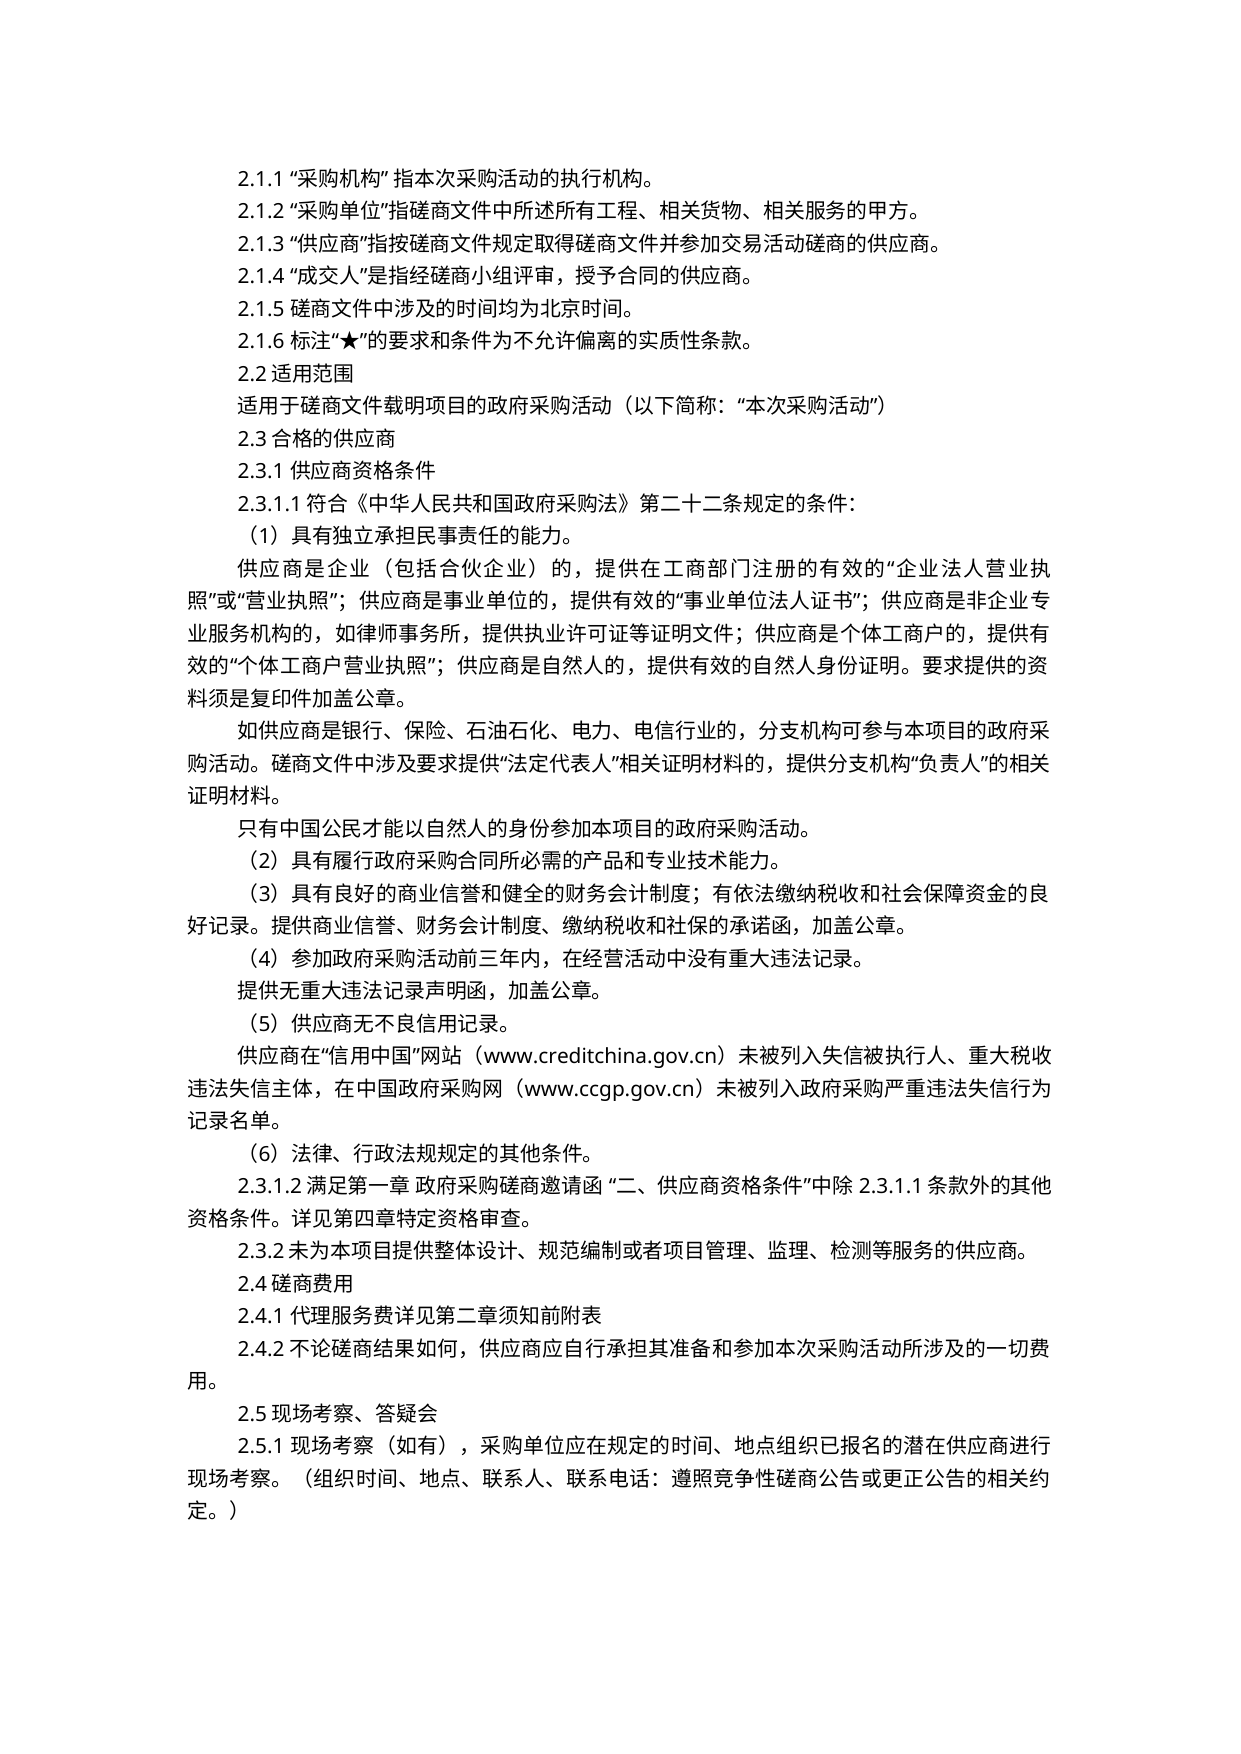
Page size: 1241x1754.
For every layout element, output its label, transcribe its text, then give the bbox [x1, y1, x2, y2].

text （4）参加政府采购活动前三年内，在经营活动中没有重大违法记录。 [187, 942, 1053, 974]
text （5）供应商无不良信用记录。 [187, 1007, 1053, 1039]
text 2.4磋商费用 [187, 1267, 1053, 1299]
text （2）具有履行政府采购合同所必需的产品和专业技术能力。 [187, 844, 1053, 877]
text 供应商是企业（包括合伙企业）的，提供在工商部门注册的有效的“企业法人营业执照”或“营业执照”；供应商是事业单位的，提供有效的“事业单位法人证书”；供应商是非企业专业服务机构的，如律师事务所，提供执业许可证等证明文件；供应商是个体工商户的，提供有效的“个体工商户营业执照”；供应商是自然人的，提供有效的自然人身份证明。要求提供的资料须是复印件加盖公章。 [187, 552, 1053, 714]
text 2.1.2 “采购单位”指磋商文件中所述所有工程、相关货物、相关服务的甲方。 [187, 194, 1053, 227]
text 只有中国公民才能以自然人的身份参加本项目的政府采购活动。 [187, 812, 1053, 844]
text 2.1.5 磋商文件中涉及的时间均为北京时间。 [187, 292, 1053, 324]
text （6）法律、行政法规规定的其他条件。 [187, 1137, 1053, 1169]
text 提供无重大违法记录声明函，加盖公章。 [187, 974, 1053, 1007]
text （3）具有良好的商业信誉和健全的财务会计制度；有依法缴纳税收和社会保障资金的良好记录。提供商业信誉、财务会计制度、缴纳税收和社保的承诺函，加盖公章。 [187, 877, 1053, 942]
text （1）具有独立承担民事责任的能力。 [187, 519, 1053, 552]
text 2.3.1.1符合《中华人民共和国政府采购法》第二十二条规定的条件： [187, 487, 1053, 519]
text 2.5.1 现场考察（如有），采购单位应在规定的时间、地点组织已报名的潜在供应商进行现场考察。（组织时间、地点、联系人、联系电话：遵照竞争性磋商公告或更正公告的相关约定。） [187, 1429, 1053, 1527]
text 2.3.1 供应商资格条件 [187, 454, 1053, 487]
text 如供应商是银行、保险、石油石化、电力、电信行业的，分支机构可参与本项目的政府采购活动。磋商文件中涉及要求提供“法定代表人”相关证明材料的，提供分支机构“负责人”的相关证明材料。 [187, 714, 1053, 812]
text 供应商在“信用中国”网站（www.creditchina.gov.cn）未被列入失信被执行人、重大税收违法失信主体，在中国政府采购网（www.ccgp.gov.cn）未被列入政府采购严重违法失信行为记录名单。 [187, 1039, 1053, 1137]
text 2.3.1.2满足第一章 政府采购磋商邀请函 “二、供应商资格条件”中除2.3.1.1条款外的其他资格条件。详见第四章特定资格审查。 [187, 1169, 1053, 1234]
text 2.1.6 标注“★”的要求和条件为不允许偏离的实质性条款。 [187, 324, 1053, 357]
text 2.1.3 “供应商”指按磋商文件规定取得磋商文件并参加交易活动磋商的供应商。 [187, 227, 1053, 259]
text 2.4.2不论磋商结果如何，供应商应自行承担其准备和参加本次采购活动所涉及的一切费用。 [187, 1332, 1053, 1397]
text 2.5现场考察、答疑会 [187, 1397, 1053, 1429]
text 2.1.1 “采购机构” 指本次采购活动的执行机构。 [187, 162, 1053, 194]
text 2.4.1 代理服务费详见第二章须知前附表 [187, 1299, 1053, 1332]
text 2.3.2未为本项目提供整体设计、规范编制或者项目管理、监理、检测等服务的供应商。 [187, 1234, 1053, 1267]
text 2.1.4 “成交人”是指经磋商小组评审，授予合同的供应商。 [187, 259, 1053, 292]
text 2.3合格的供应商 [187, 422, 1053, 454]
text 2.2适用范围 [187, 357, 1053, 389]
text 适用于磋商文件载明项目的政府采购活动（以下简称：“本次采购活动”） [187, 389, 1053, 422]
